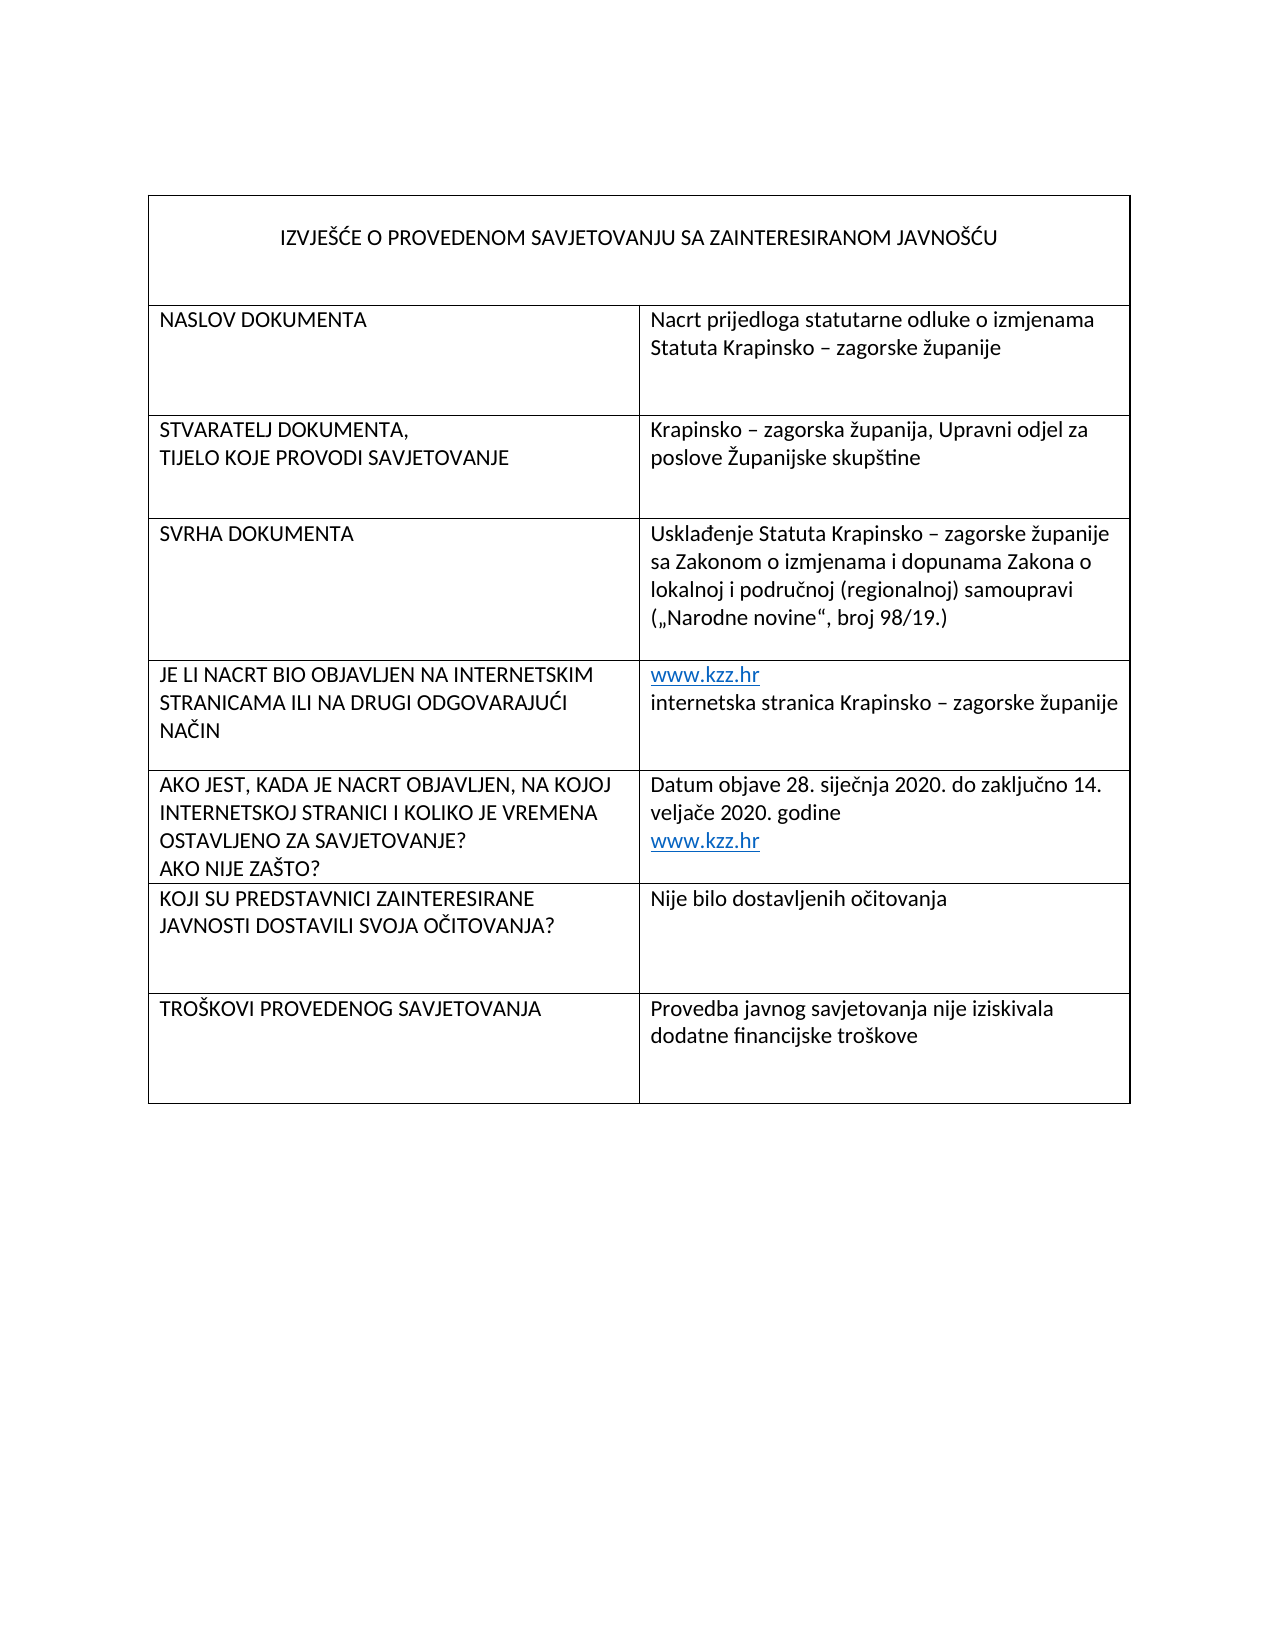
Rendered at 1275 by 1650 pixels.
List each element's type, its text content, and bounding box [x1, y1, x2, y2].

table_cell www.kzz.hr internetska stranica Krapinsko – zagorske županije [640, 661, 1129, 769]
table_cell Krapinsko – zagorska županija, Upravni odjel za poslove Županijske skupštine [640, 416, 1129, 518]
table_cell TROŠKOVI PROVEDENOG SAVJETOVANJA [149, 994, 639, 1103]
table_cell AKO JEST, KADA JE NACRT OBJAVLJEN, NA KOJOJ INTERNETSKOJ STRANICI I KOLIKO JE VREMENA OSTAVLJENO ZA SAVJETOVANJE? AKO NIJE ZAŠTO? [149, 771, 639, 883]
table_cell Provedba javnog savjetovanja nije iziskivala dodatne financijske troškove [640, 994, 1129, 1103]
table_cell STVARATELJ DOKUMENTA, TIJELO KOJE PROVODI SAVJETOVANJE [149, 416, 639, 518]
table_header IZVJEŠĆE O PROVEDENOM SAVJETOVANJU SA ZAINTERESIRANOM JAVNOŠĆU [149, 196, 1129, 304]
table_cell Datum objave 28. siječnja 2020. do zaključno 14. veljače 2020. godine www.kzz.hr [640, 771, 1129, 883]
table_cell KOJI SU PREDSTAVNICI ZAINTERESIRANE JAVNOSTI DOSTAVILI SVOJA OČITOVANJA? [149, 884, 639, 993]
table_cell Usklađenje Statuta Krapinsko – zagorske županije sa Zakonom o izmjenama i dopunama Zakona o lokalnoj i područnoj (regionalnoj) samoupravi („Narodne novine“, broj 98/19.) [640, 519, 1129, 659]
table_cell Nacrt prijedloga statutarne odluke o izmjenama Statuta Krapinsko – zagorske županije [640, 306, 1129, 414]
table_cell JE LI NACRT BIO OBJAVLJEN NA INTERNETSKIM STRANICAMA ILI NA DRUGI ODGOVARAJUĆI NAČIN [149, 661, 639, 769]
table_cell NASLOV DOKUMENTA [149, 306, 639, 414]
table_cell Nije bilo dostavljenih očitovanja [640, 884, 1129, 993]
table_cell SVRHA DOKUMENTA [149, 519, 639, 659]
